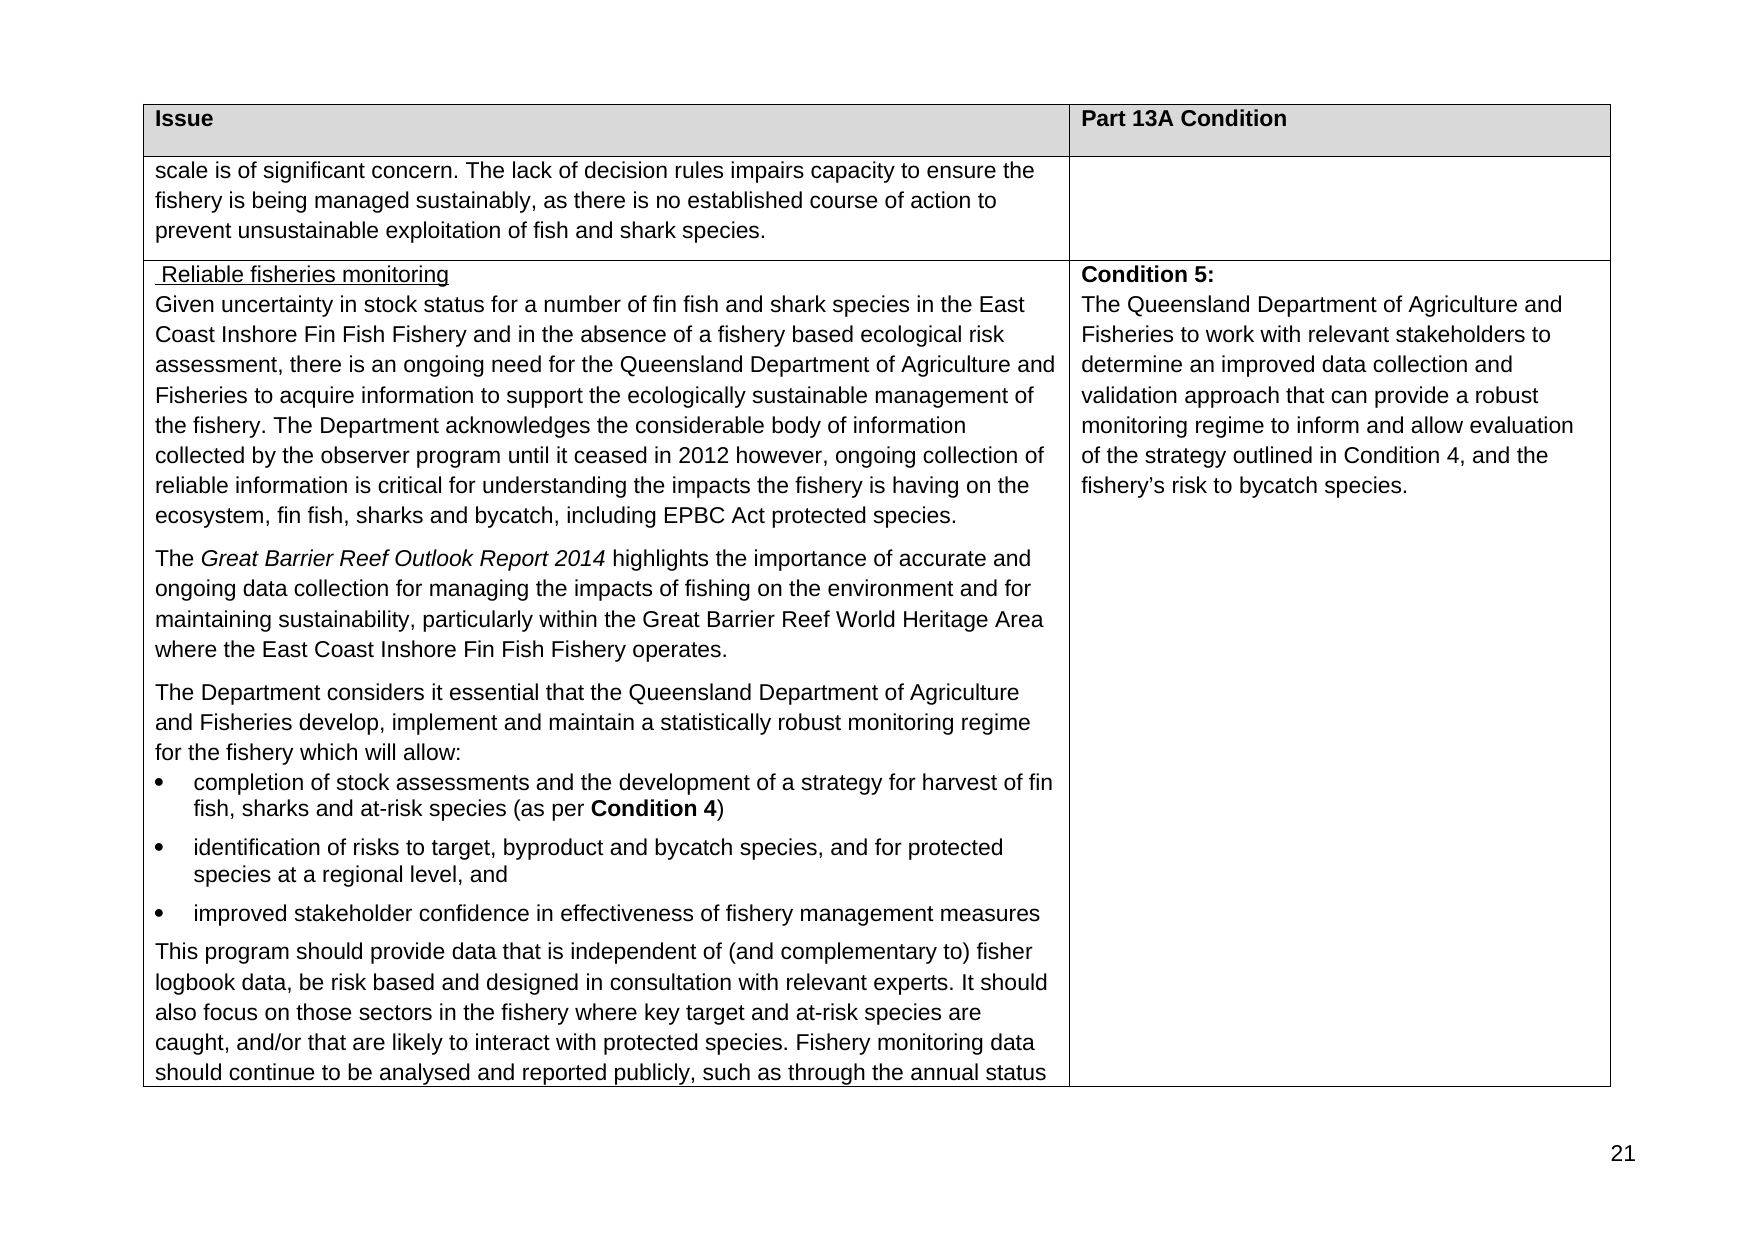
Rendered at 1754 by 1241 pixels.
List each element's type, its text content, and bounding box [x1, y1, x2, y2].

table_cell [1070, 157, 1610, 260]
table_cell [144, 157, 1069, 260]
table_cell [1070, 261, 1610, 1086]
table_header Issue [144, 105, 1069, 156]
table_header Part 13A Condition [1070, 105, 1610, 156]
